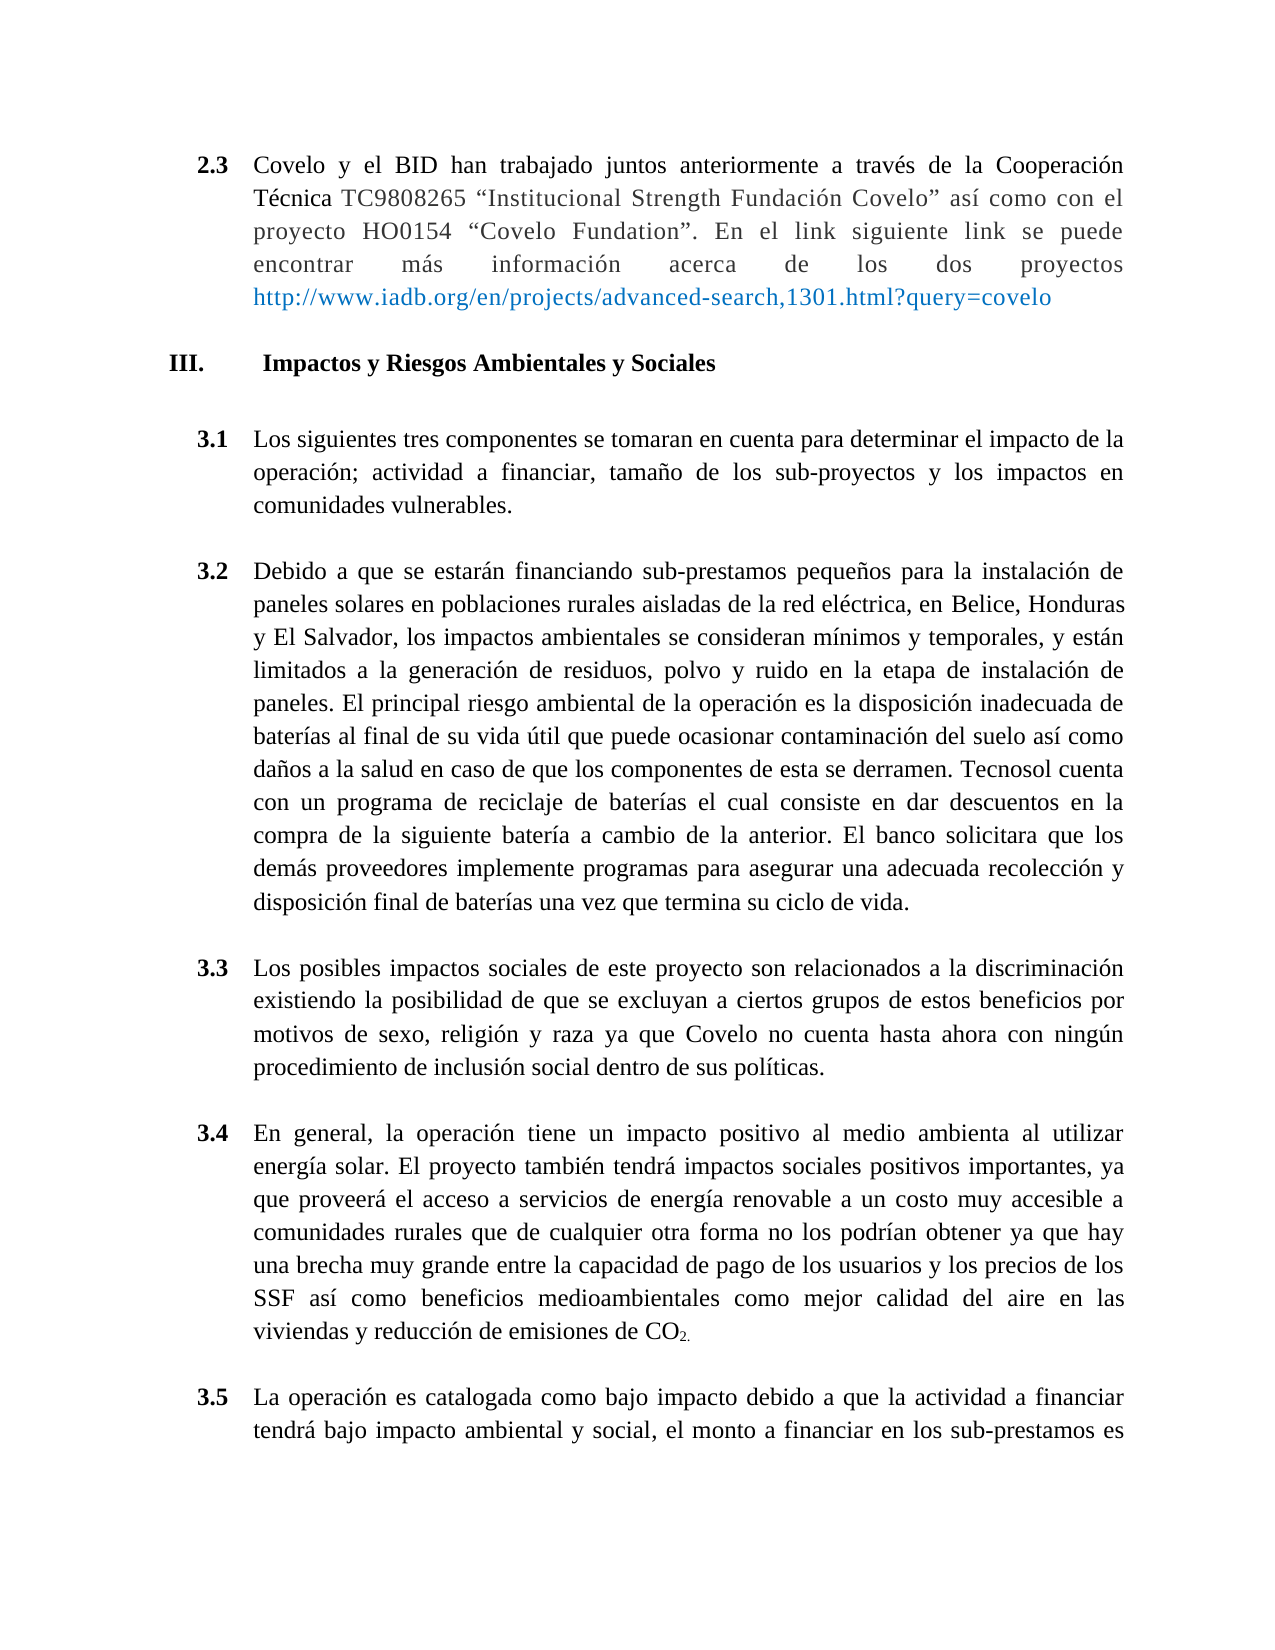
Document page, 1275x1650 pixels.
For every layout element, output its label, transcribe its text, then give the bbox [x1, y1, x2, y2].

list Covelo y el BID han trabajado juntos anteriormente a través de la Cooperación Técnica TC9808265 “Institucional Strength Fundación Covelo” así como con el proyecto HO0154 “Covelo Fundation”. En el link siguiente link se puede encontrar más información acerca de los dos proyectos http://www.iadb.org/en/projects/advanced-search,1301.html?query=covelo [197, 150, 1125, 311]
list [197, 1382, 1125, 1444]
list Impactos y Riesgos Ambientales y Sociales [169, 348, 1125, 377]
list Debido a que se estarán financiando sub-prestamos pequeños para la instalación de paneles solares en poblaciones rurales aisladas de la red eléctrica, en Belice, Honduras y El Salvador, los impactos ambientales se consideran mínimos y temporales, y están limitados a la generación de residuos, polvo y ruido en la etapa de instalación de paneles. El principal riesgo ambiental de la operación es la disposición inadecuada de baterías al final de su vida útil que puede ocasionar contaminación del suelo así como daños a la salud en caso de que los componentes de esta se derramen. Tecnosol cuenta con un programa de reciclaje de baterías el cual consiste en dar descuentos en la compra de la siguiente batería a cambio de la anterior. El banco solicitara que los demás proveedores implemente programas para asegurar una adecuada recolección y disposición final de baterías una vez que termina su ciclo de vida. [197, 556, 1125, 915]
list En general, la operación tiene un impacto positivo al medio ambienta al utilizar energía solar. El proyecto también tendrá impactos sociales positivos importantes, ya que proveerá el acceso a servicios de energía renovable a un costo muy accesible a comunidades rurales que de cualquier otra forma no los podrían obtener ya que hay una brecha muy grande entre la capacidad de pago de los usuarios y los precios de los SSF así como beneficios medioambientales como mejor calidad del aire en las viviendas y reducción de emisiones de CO2. [197, 1118, 1125, 1344]
list Los siguientes tres componentes se tomaran en cuenta para determinar el impacto de la operación; actividad a financiar, tamaño de los sub-proyectos y los impactos en comunidades vulnerables. [197, 424, 1125, 519]
list Los posibles impactos sociales de este proyecto son relacionados a la discriminación existiendo la posibilidad de que se excluyan a ciertos grupos de estos beneficios por motivos de sexo, religión y raza ya que Covelo no cuenta hasta ahora con ningún procedimiento de inclusión social dentro de sus políticas. [197, 953, 1125, 1080]
